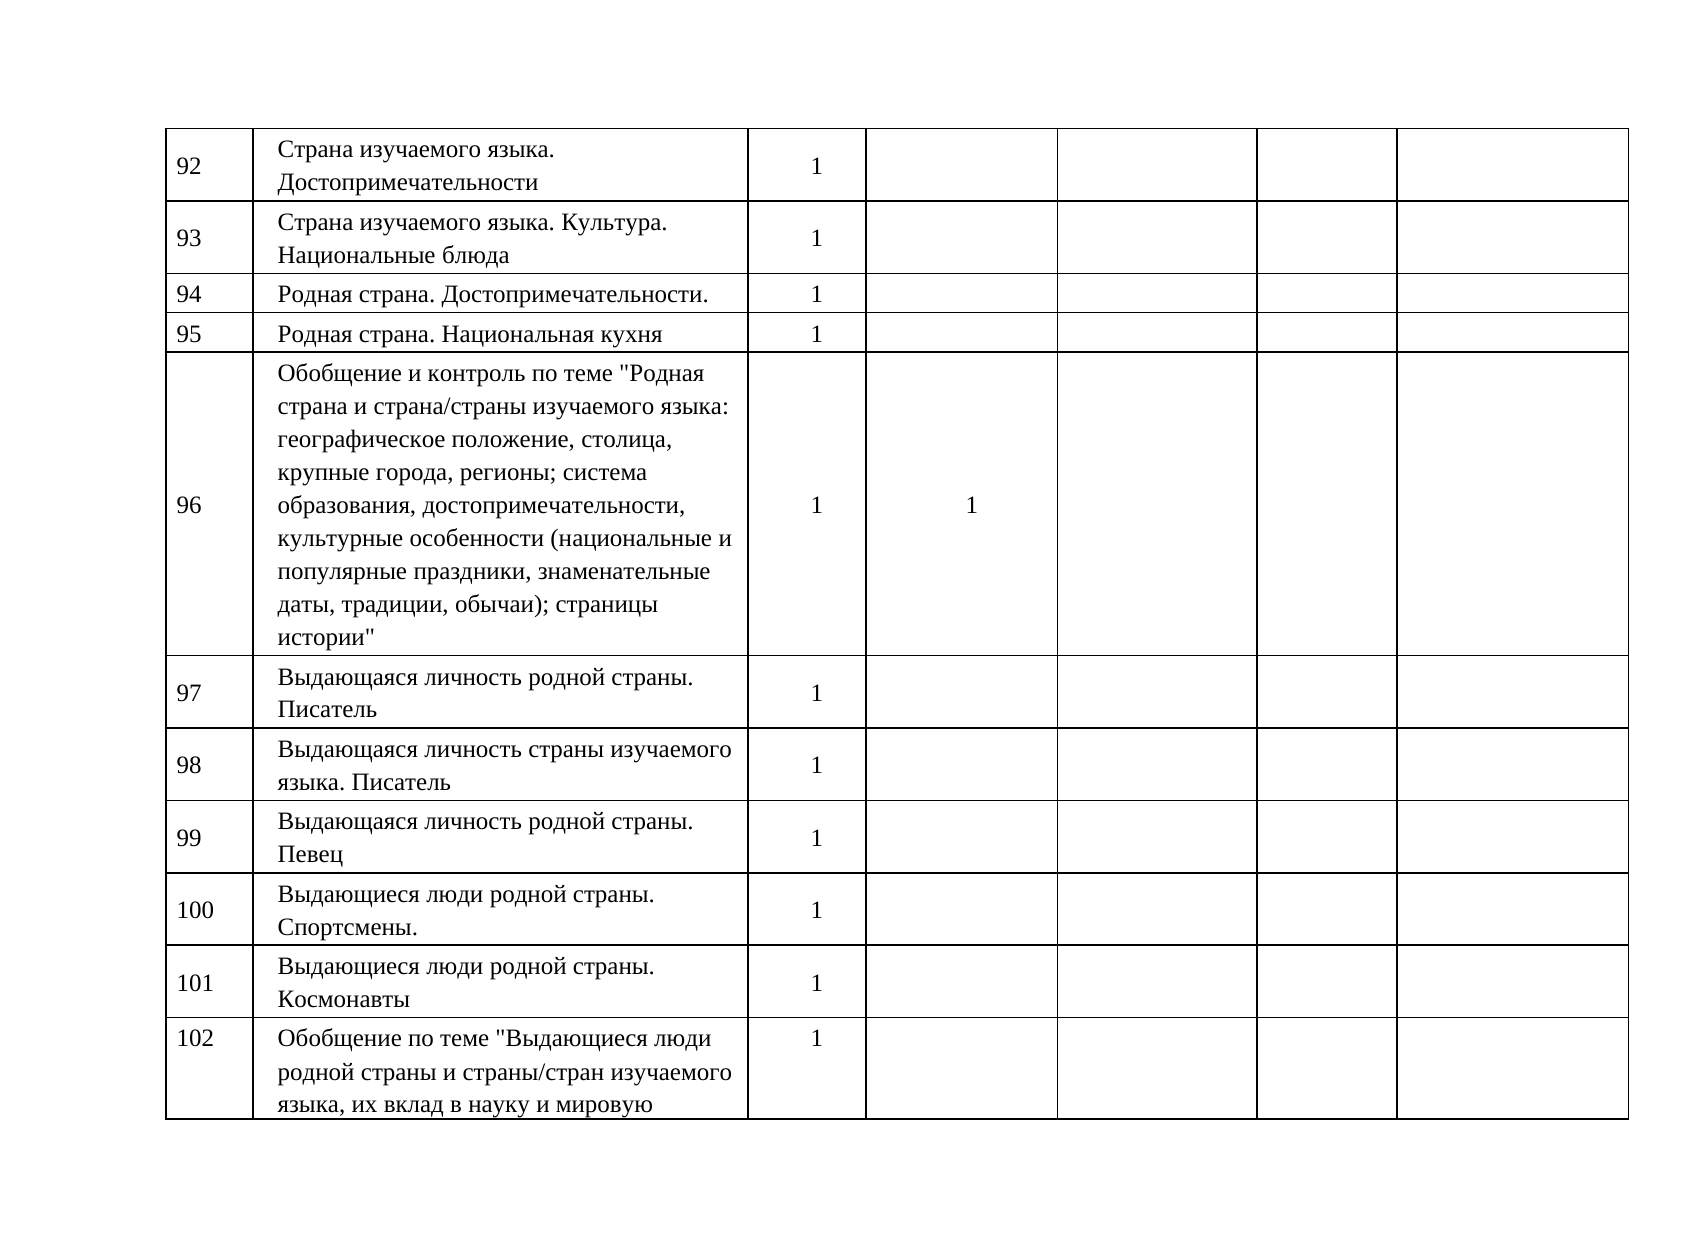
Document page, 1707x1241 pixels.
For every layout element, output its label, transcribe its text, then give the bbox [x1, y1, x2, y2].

table_cell [1258, 274, 1396, 312]
table_cell Выдающаяся личность страны изучаемого языка. Писатель [254, 729, 747, 799]
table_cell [254, 1018, 747, 1118]
table_cell 101 [167, 946, 252, 1017]
table_cell [1398, 874, 1628, 944]
table_cell [1398, 274, 1628, 312]
table_cell [867, 1018, 1057, 1118]
table_cell 99 [167, 801, 252, 872]
table_cell 1 [749, 1018, 865, 1118]
table_cell [1258, 313, 1396, 351]
table_cell Обобщение и контроль по теме "Родная страна и страна/страны изучаемого языка: географическое положение, столица, крупные города, регионы; система образования, достопримечательности, культурные особенности (национальные и популярные праздники, знаменательные даты, традиции, обычаи); страницы истории" [254, 353, 747, 655]
table_cell 95 [167, 313, 252, 351]
table_cell [1258, 946, 1396, 1017]
table_cell [1258, 1018, 1396, 1118]
table_cell Выдающаяся личность родной страны. Писатель [254, 656, 747, 727]
table_cell 1 [749, 313, 865, 351]
table_cell [867, 801, 1057, 872]
table_cell [1398, 1018, 1628, 1118]
table_cell [1398, 129, 1628, 200]
table_cell [1058, 313, 1256, 351]
table_cell 1 [749, 729, 865, 799]
table_cell Выдающаяся личность родной страны. Певец [254, 801, 747, 872]
table_cell Родная страна. Национальная кухня [254, 313, 747, 351]
table_cell [1058, 874, 1256, 944]
table_cell 1 [749, 274, 865, 312]
table_cell [1398, 801, 1628, 872]
table_cell 102 [167, 1018, 252, 1118]
table_cell [1058, 1018, 1256, 1118]
table_cell [867, 729, 1057, 799]
table_cell 98 [167, 729, 252, 799]
table_cell [1398, 353, 1628, 655]
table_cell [254, 129, 747, 200]
table_cell 1 [867, 353, 1057, 655]
table_cell [1258, 874, 1396, 944]
table_cell 1 [749, 874, 865, 944]
table_cell Выдающиеся люди родной страны. Спортсмены. [254, 874, 747, 944]
table_cell [1398, 656, 1628, 727]
table_cell 1 [749, 202, 865, 272]
table_cell [1058, 274, 1256, 312]
table_cell [1058, 656, 1256, 727]
table_cell 93 [167, 202, 252, 272]
table_cell [1398, 729, 1628, 799]
table_cell 97 [167, 656, 252, 727]
table_cell [1058, 202, 1256, 272]
table_cell [867, 313, 1057, 351]
table_cell Страна изучаемого языка. Культура. Национальные блюда [254, 202, 747, 272]
table_cell 1 [749, 801, 865, 872]
table_cell [867, 874, 1057, 944]
table_cell 92 [167, 129, 252, 200]
table_cell [867, 274, 1057, 312]
table_cell [1058, 353, 1256, 655]
table_cell [1258, 353, 1396, 655]
table_cell [1058, 946, 1256, 1017]
table_cell 1 [749, 129, 865, 200]
table_cell [867, 946, 1057, 1017]
table_cell 1 [749, 946, 865, 1017]
table_cell [1258, 729, 1396, 799]
table_cell [1258, 202, 1396, 272]
table_cell [1058, 801, 1256, 872]
table_cell [1398, 946, 1628, 1017]
table_cell [1258, 656, 1396, 727]
table_cell [1398, 202, 1628, 272]
table_cell [1398, 313, 1628, 351]
table_cell [1258, 129, 1396, 200]
table_cell 96 [167, 353, 252, 655]
table_cell Родная страна. Достопримечательности. [254, 274, 747, 312]
table_cell 94 [167, 274, 252, 312]
table_cell 100 [167, 874, 252, 944]
table_cell 1 [749, 353, 865, 655]
table_cell [867, 656, 1057, 727]
table_cell [1258, 801, 1396, 872]
table_cell [867, 202, 1057, 272]
table_cell [1058, 129, 1256, 200]
table_cell [867, 129, 1057, 200]
table_cell [1058, 729, 1256, 799]
table_cell Выдающиеся люди родной страны. Космонавты [254, 946, 747, 1017]
table_cell 1 [749, 656, 865, 727]
